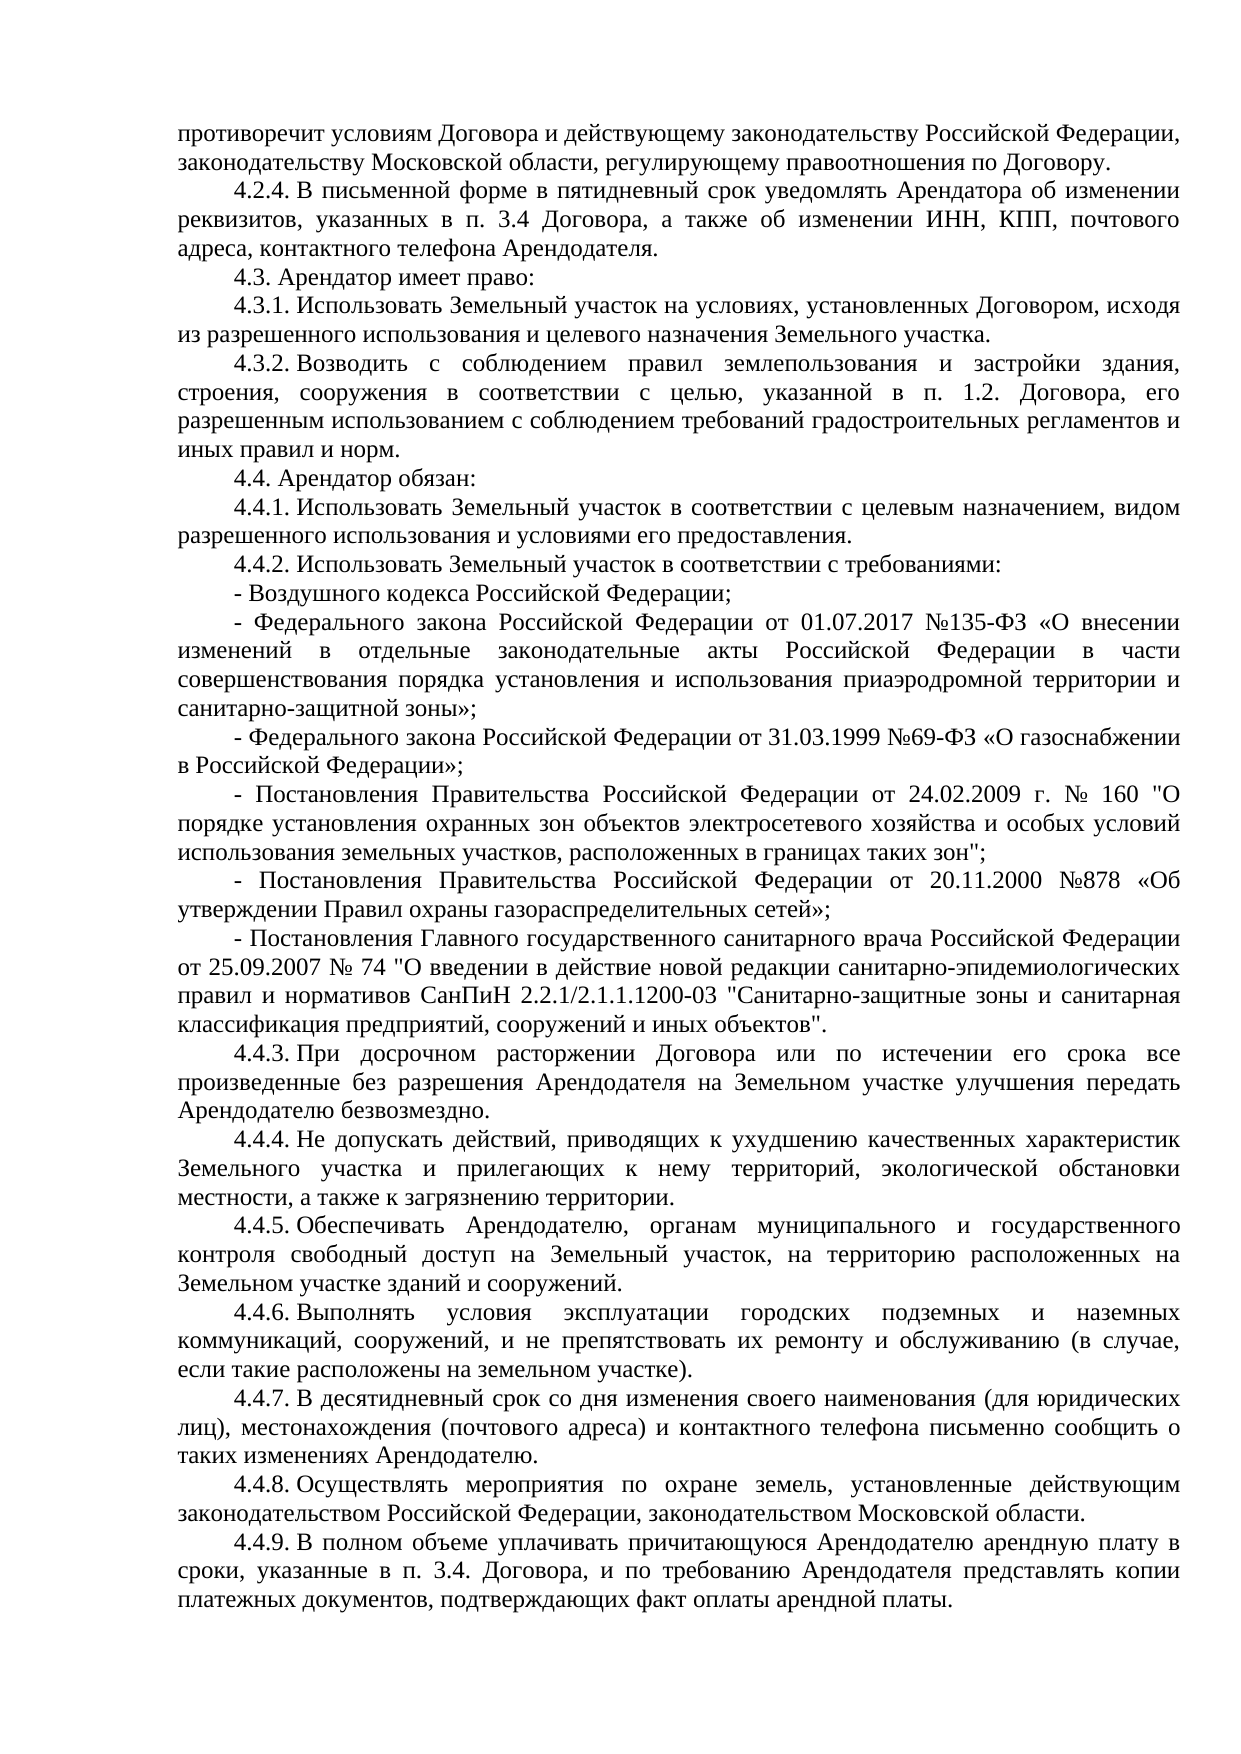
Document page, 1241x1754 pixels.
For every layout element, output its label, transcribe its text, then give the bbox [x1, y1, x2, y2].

text 4.4.5. Обеспечивать Арендодателю, органам муниципального и государственного контроля свободный доступ на Земельный участок, на территорию расположенных на Земельном участке зданий и сооружений. [177, 1211, 1181, 1297]
text - Федерального закона Российской Федерации от 31.03.1999 №69-ФЗ «О газоснабжении в Российской Федерации»; [177, 722, 1181, 779]
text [177, 118, 1181, 176]
text 4.3.1. Использовать Земельный участок на условиях, установленных Договором, исходя из разрешенного использования и целевого назначения Земельного участка. [177, 291, 1181, 348]
text 4.4.1. Использовать Земельный участок в соответствии с целевым назначением, видом разрешенного использования и условиями его предоставления. [177, 492, 1181, 549]
text 4.4.8. Осуществлять мероприятия по охране земель, установленные действующим законодательством Российской Федерации, законодательством Московской области. [177, 1469, 1181, 1527]
text 4.4.3. При досрочном расторжении Договора или по истечении его срока все произведенные без разрешения Арендодателя на Земельном участке улучшения передать Арендодателю безвозмездно. [177, 1038, 1181, 1124]
text 4.2.4. В письменной форме в пятидневный срок уведомлять Арендатора об изменении реквизитов, указанных в п. 3.4 Договора, а также об изменении ИНН, КПП, почтового адреса, контактного телефона Арендодателя. [177, 176, 1181, 262]
text 4.3.2. Возводить с соблюдением правил землепользования и застройки здания, строения, сооружения в соответствии с целью, указанной в п. 1.2. Договора, его разрешенным использованием с соблюдением требований градостроительных регламентов и иных правил и норм. [177, 348, 1181, 463]
text 4.4.9. В полном объеме уплачивать причитающуюся Арендодателю арендную плату в сроки, указанные в п. 3.4. Договора, и по требованию Арендодателя представлять копии платежных документов, подтверждающих факт оплаты арендной платы. [177, 1527, 1181, 1613]
text 4.4.2. Использовать Земельный участок в соответствии с требованиями: [177, 549, 1181, 578]
text 4.4.6. Выполнять условия эксплуатации городских подземных и наземных коммуникаций, сооружений, и не препятствовать их ремонту и обслуживанию (в случае, если такие расположены на земельном участке). [177, 1297, 1181, 1383]
text - Постановления Правительства Российской Федерации от 20.11.2000 №878 «Об утверждении Правил охраны газораспределительных сетей»; [177, 866, 1181, 923]
text 4.4.4. Не допускать действий, приводящих к ухудшению качественных характеристик Земельного участка и прилегающих к нему территорий, экологической обстановки местности, а также к загрязнению территории. [177, 1124, 1181, 1211]
text - Федерального закона Российской Федерации от 01.07.2017 №135-ФЗ «О внесении изменений в отдельные законодательные акты Российской Федерации в части совершенствования порядка установления и использования приаэродромной территории и санитарно-защитной зоны»; [177, 607, 1181, 722]
text - Постановления Правительства Российской Федерации от 24.02.2009 г. № 160 "О порядке установления охранных зон объектов электросетевого хозяйства и особых условий использования земельных участков, расположенных в границах таких зон"; [177, 779, 1181, 866]
text 4.4.7. В десятидневный срок со дня изменения своего наименования (для юридических лиц), местонахождения (почтового адреса) и контактного телефона письменно сообщить о таких изменениях Арендодателю. [177, 1383, 1181, 1469]
text - Постановления Главного государственного санитарного врача Российской Федерации от 25.09.2007 № 74 "О введении в действие новой редакции санитарно-эпидемиологических правил и нормативов СанПиН 2.2.1/2.1.1.1200-03 "Санитарно-защитные зоны и санитарная классификация предприятий, сооружений и иных объектов". [177, 923, 1181, 1038]
text 4.4. Арендатор обязан: [177, 463, 1181, 492]
text 4.3. Арендатор имеет право: [177, 262, 1181, 291]
text - Воздушного кодекса Российской Федерации; [177, 578, 1181, 607]
